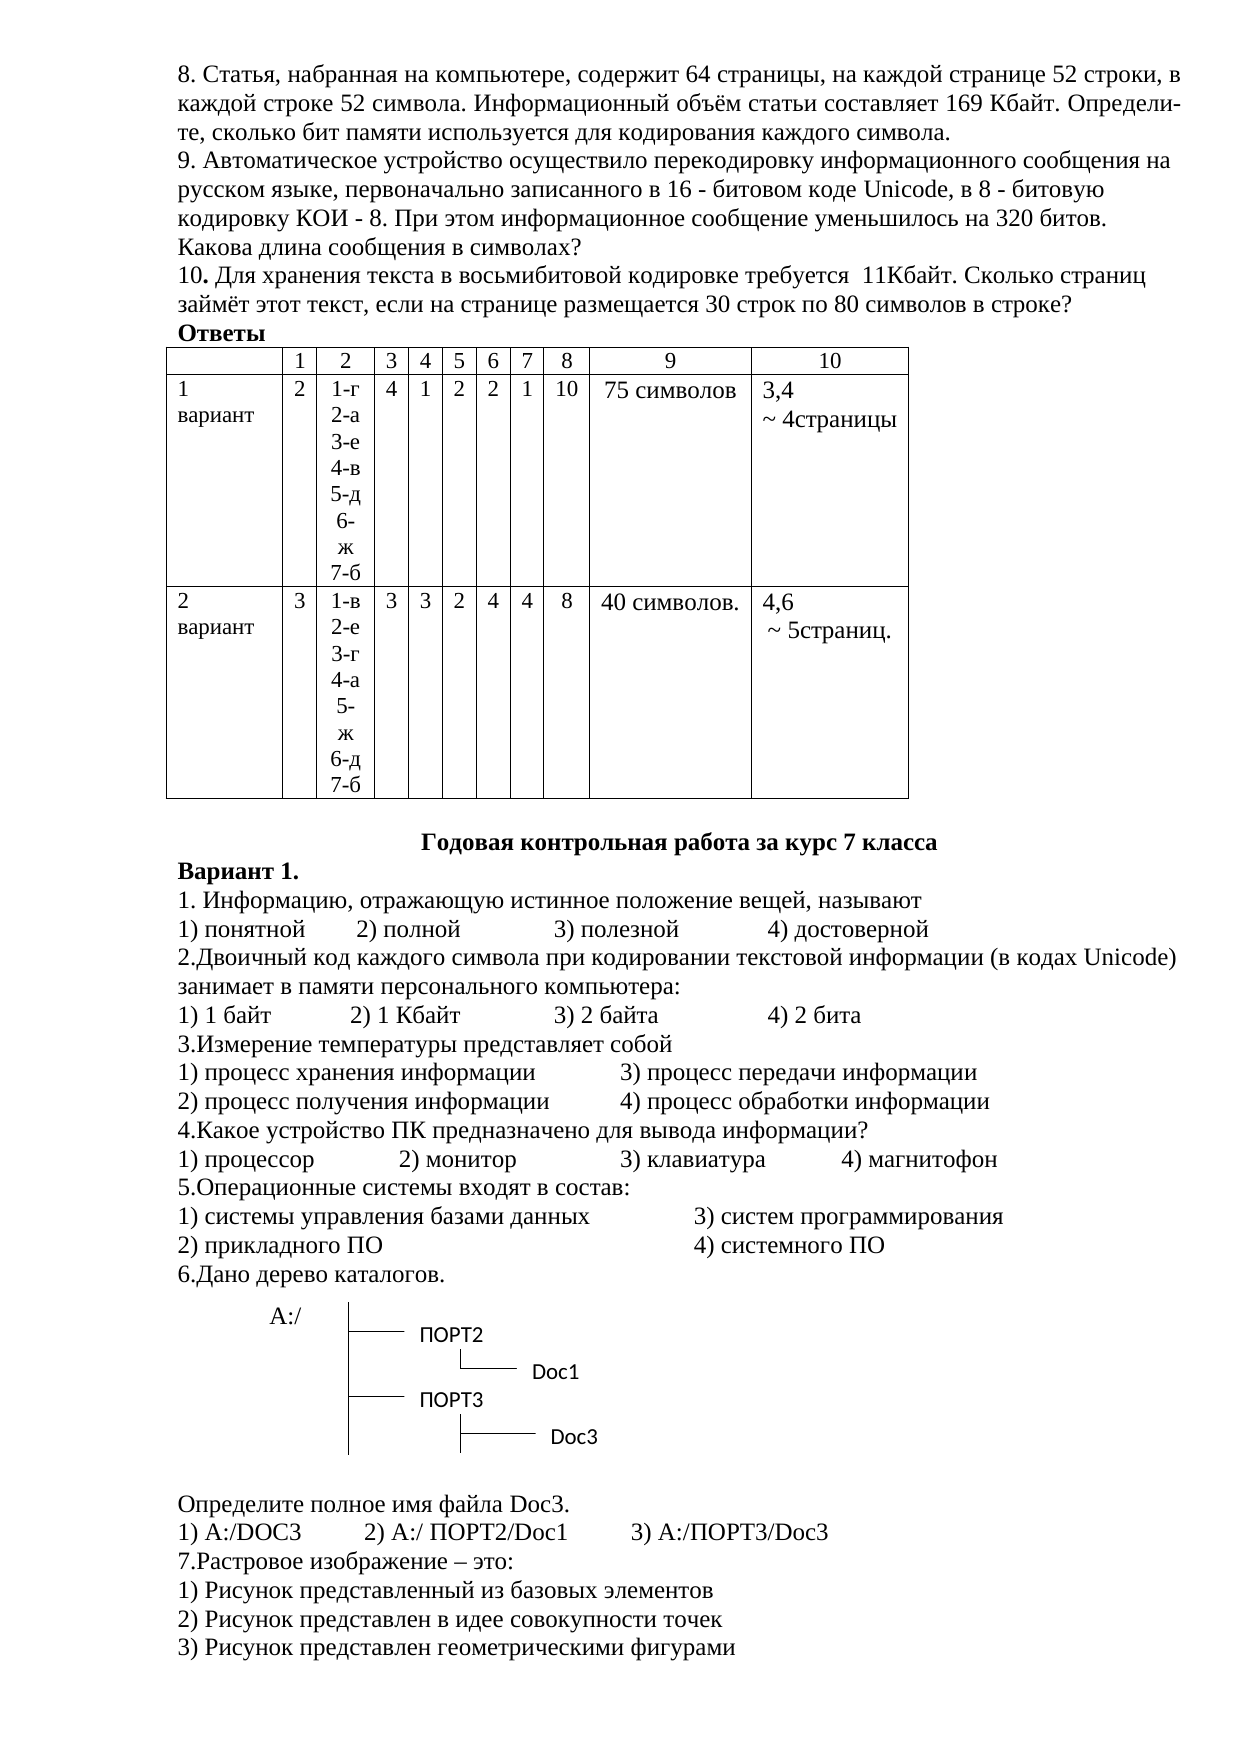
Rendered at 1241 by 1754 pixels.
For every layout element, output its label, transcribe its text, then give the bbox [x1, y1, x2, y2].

table_cell 1-г 2-а 3-е 4-в 5-д 6-ж 7-б [317, 375, 374, 586]
table_header 7 [511, 348, 543, 374]
list 3) Рисунок представлен геометрическими фигурами [177, 1632, 1181, 1661]
table_cell 2 [443, 587, 476, 798]
table_header 3 [375, 348, 408, 374]
text 1) A:/DOC3 2) A:/ ПОРТ2/Doc1 3) A:/ПОРТ3/Doc3 [177, 1517, 1181, 1546]
table_header [167, 348, 282, 374]
table_header 6 [477, 348, 510, 374]
list 1) 1 байт 2) 1 Кбайт 3) 2 байта 4) 2 бита [177, 1000, 1181, 1029]
table_cell 1 [511, 375, 543, 586]
table_cell 3,4 ~ 4страницы [752, 375, 908, 586]
list 2) Рисунок представлен в идее совокупности точек [177, 1604, 1181, 1632]
table_cell 75 символов [590, 375, 751, 586]
table_cell 3 [283, 587, 316, 798]
table_header 5 [443, 348, 476, 374]
table_cell 4 [375, 375, 408, 586]
table_header 1 [283, 348, 316, 374]
text Годовая контрольная работа за курс 7 класса [177, 827, 1181, 856]
text 6.Дано дерево каталогов. [177, 1259, 1181, 1287]
list 2) прикладного ПО 4) системного ПО [177, 1230, 1181, 1259]
table_header 2 [317, 348, 374, 374]
list 2) процесс получения информации 4) процесс обработки информации [177, 1086, 1181, 1115]
text 10. Для хранения текста в восьмибитовой кодировке требуется 11Кбайт. Сколько страниц займёт этот текст, если на странице размещается 30 строк по 80 символов в строке? [177, 260, 1181, 318]
table_cell 2 [283, 375, 316, 586]
table_cell 10 [544, 375, 589, 586]
table_cell 4 [477, 587, 510, 798]
table_header 4 [409, 348, 442, 374]
text 5.Операционные системы входят в состав: [177, 1172, 1181, 1201]
table_cell 40 символов. [590, 587, 751, 798]
table_header 10 [752, 348, 908, 374]
table_header 9 [590, 348, 751, 374]
table_cell 1 [409, 375, 442, 586]
text 7.Растровое изображение – это: [177, 1546, 1181, 1575]
text 3.Измерение температуры представляет собой [177, 1029, 1181, 1057]
table_cell 8 [544, 587, 589, 798]
text 1) процессор 2) монитор 3) клавиатура 4) магнитофон [177, 1144, 1181, 1172]
text 1. Информацию, отражающую истинное положение вещей, называют [177, 885, 1181, 914]
text 9. Автоматическое устройство осуществило перекодировку информационного сообщения на русском языке, первоначально записанного в 16 - битовом коде Unicode, в 8 - битовую кодировку КОИ - 8. При этом информационное сообщение уменьшилось на 320 битов. Какова длина сообщения в символах? [177, 145, 1181, 260]
text 2.Двоичный код каждого символа при кодировании текстовой информации (в кодах Unicode) занимает в памяти персонального компьютера: [177, 942, 1181, 1000]
table_cell 1 вариант [167, 375, 282, 586]
text Ответы [177, 318, 1181, 347]
table_cell 3 [409, 587, 442, 798]
table_cell 4,6 ~ 5страниц. [752, 587, 908, 798]
text 8. Статья, набранная на компьютере, содержит 64 страницы, на каждой странице 52 строки, в каждой строке 52 символа. Информационный объём статьи составляет 169 Кбайт. Определите, сколько бит памяти используется для кодирования каждого символа. [177, 59, 1181, 145]
table_cell 2 [443, 375, 476, 586]
table_cell 2 [477, 375, 510, 586]
list 1) процесс хранения информации 3) процесс передачи информации [177, 1057, 1181, 1086]
list 1) Рисунок представленный из базовых элементов [177, 1575, 1181, 1604]
text Вариант 1. [177, 856, 1181, 885]
table_cell 3 [375, 587, 408, 798]
text 1) понятной 2) полной 3) полезной 4) достоверной [177, 914, 1181, 942]
table_cell 1-в 2-е 3-г 4-а 5-ж 6-д 7-б [317, 587, 374, 798]
table_header 8 [544, 348, 589, 374]
text 4.Какое устройство ПК предназначено для вывода информации? [177, 1115, 1181, 1144]
table_cell 4 [511, 587, 543, 798]
list 1) системы управления базами данных 3) систем программирования [177, 1201, 1181, 1230]
text Определите полное имя файла Doc3. [177, 1489, 1181, 1517]
table_cell 2 вариант [167, 587, 282, 798]
